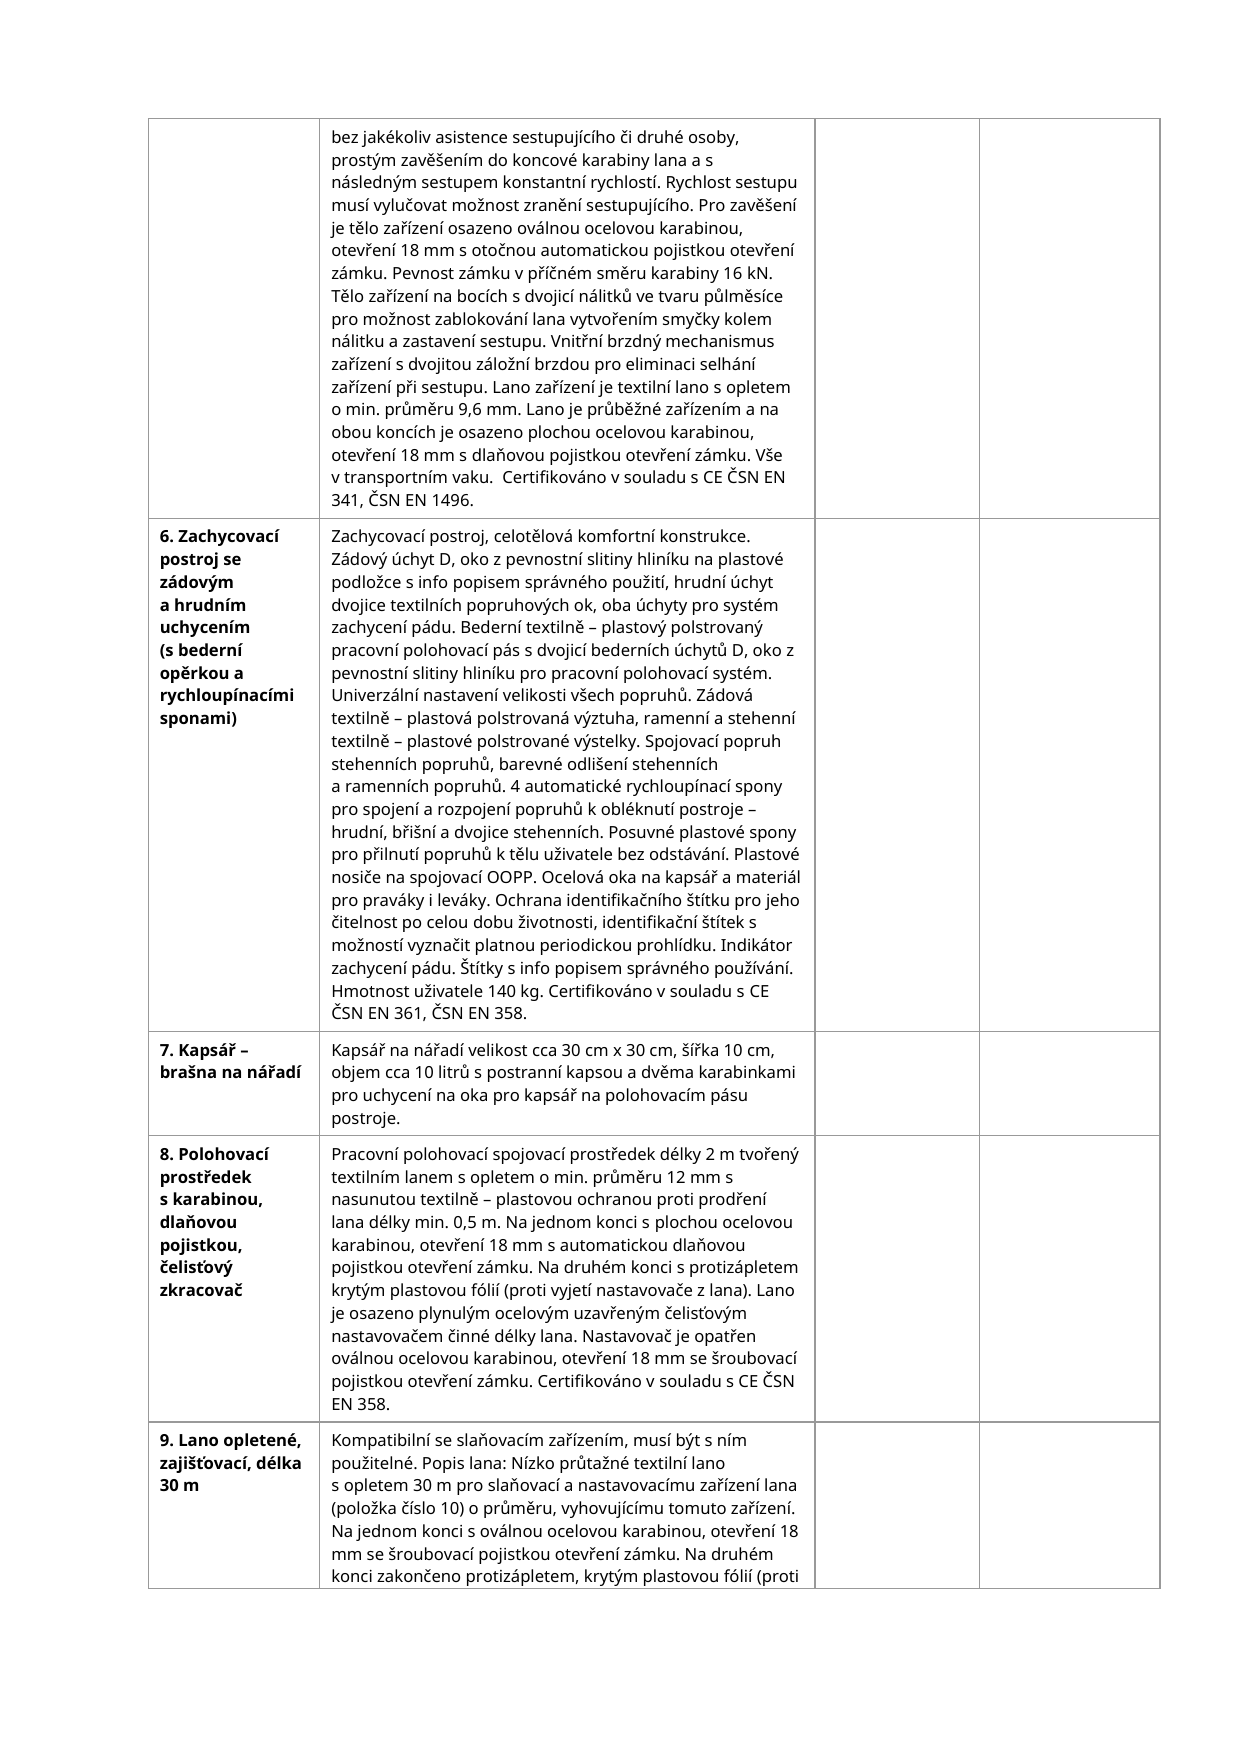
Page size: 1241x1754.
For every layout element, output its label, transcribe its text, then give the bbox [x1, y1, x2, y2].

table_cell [149, 119, 319, 518]
table_cell [980, 1423, 1159, 1588]
table_cell [816, 1423, 979, 1588]
table_cell [980, 1032, 1159, 1135]
table_cell Pracovní polohovací spojovací prostředek délky 2 m tvořený textilním lanem s opletem o min. průměru 12 mm s nasunutou textilně – plastovou ochranou proti prodření lana délky min. 0,5 m. Na jednom konci s plochou ocelovou karabinou, otevření 18 mm s automatickou dlaňovou pojistkou otevření zámku. Na druhém konci s protizápletem krytým plastovou fólií (proti vyjetí nastavovače z lana). Lano je osazeno plynulým ocelovým uzavřeným čelisťovým nastavovačem činné délky lana. Nastavovač je opatřen oválnou ocelovou karabinou, otevření 18 mm se šroubovací pojistkou otevření zámku. Certifikováno v souladu s CE ČSN EN 358. [320, 1136, 814, 1421]
table_cell [816, 119, 979, 518]
table_cell Kapsář na nářadí velikost cca 30 cm x 30 cm, šířka 10 cm, objem cca 10 litrů s postranní kapsou a dvěma karabinkami pro uchycení na oka pro kapsář na polohovacím pásu postroje. [320, 1032, 814, 1135]
table_cell [980, 1136, 1159, 1421]
table_cell 6. Zachycovací postroj se zádovým a hrudním uchycením (s bederní opěrkou a rychloupínacími sponami) [149, 519, 319, 1031]
table_cell Zachycovací postroj, celotělová komfortní konstrukce. Zádový úchyt D, oko z pevnostní slitiny hliníku na plastové podložce s info popisem správného použití, hrudní úchyt dvojice textilních popruhových ok, oba úchyty pro systém zachycení pádu. Bederní textilně – plastový polstrovaný pracovní polohovací pás s dvojicí bederních úchytů D, oko z pevnostní slitiny hliníku pro pracovní polohovací systém. Univerzální nastavení velikosti všech popruhů. Zádová textilně – plastová polstrovaná výztuha, ramenní a stehenní textilně – plastové polstrované výstelky. Spojovací popruh stehenních popruhů, barevné odlišení stehenních a ramenních popruhů. 4 automatické rychloupínací spony pro spojení a rozpojení popruhů k obléknutí postroje – hrudní, břišní a dvojice stehenních. Posuvné plastové spony pro přilnutí popruhů k tělu uživatele bez odstávání. Plastové nosiče na spojovací OOPP. Ocelová oka na kapsář a materiál pro praváky i leváky. Ochrana identifikačního štítku pro jeho čitelnost po celou dobu životnosti, identifikační štítek s možností vyznačit platnou periodickou prohlídku. Indikátor zachycení pádu. Štítky s info popisem správného používání. Hmotnost uživatele 140 kg. Certifikováno v souladu s CE ČSN EN 361, ČSN EN 358. [320, 519, 814, 1031]
table_cell [816, 1032, 979, 1135]
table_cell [320, 119, 814, 518]
table_cell 7. Kapsář – brašna na nářadí [149, 1032, 319, 1135]
table_cell [816, 519, 979, 1031]
table_cell [980, 119, 1159, 518]
table_cell [980, 519, 1159, 1031]
table_cell 8. Polohovací prostředek s karabinou, dlaňovou pojistkou, čelisťový zkracovač [149, 1136, 319, 1421]
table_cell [320, 1423, 814, 1588]
table_cell [816, 1136, 979, 1421]
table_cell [149, 1423, 319, 1588]
